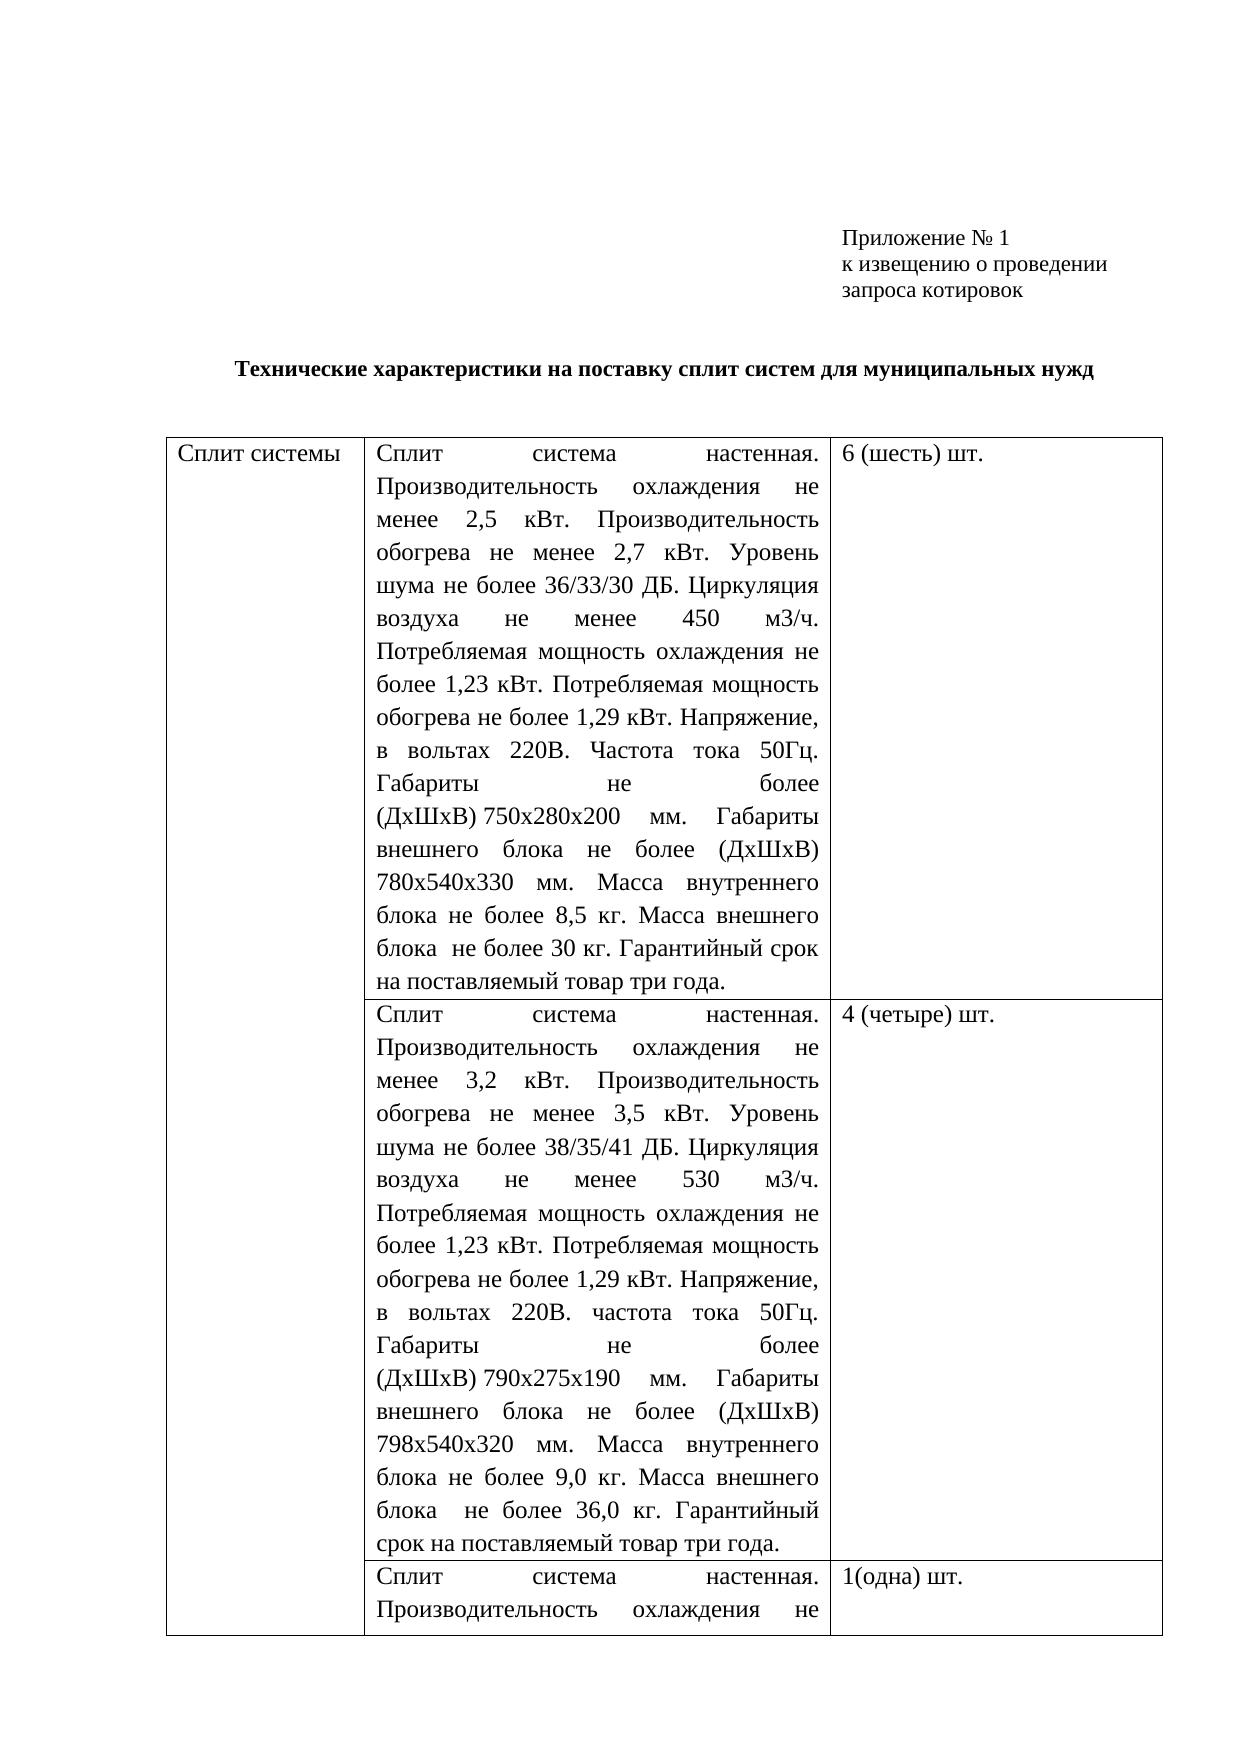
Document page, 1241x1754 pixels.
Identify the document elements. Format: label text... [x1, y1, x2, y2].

table_header Сплит системы [167, 438, 364, 1635]
table_cell 4 (четыре) шт. [831, 1000, 1162, 1560]
text Приложение № 1 [842, 223, 1152, 250]
text к извещению о проведении [842, 250, 1152, 276]
table_header 6 (шесть) шт. [831, 438, 1162, 998]
text запроса котировок [842, 276, 1152, 303]
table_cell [365, 1561, 830, 1635]
table_cell 1(одна) шт. [831, 1561, 1162, 1635]
text Технические характеристики на поставку сплит систем для муниципальных нужд [177, 355, 1152, 382]
table_cell Сплит система настенная. Производительность охлаждения не менее 3,2 кВт. Производительность обогрева не менее 3,5 кВт. Уровень шума не более 38/35/41 ДБ. Циркуляция воздуха не менее 530 м3/ч. Потребляемая мощность охлаждения не более 1,23 кВт. Потребляемая мощность обогрева не более 1,29 кВт. Напряжение, в вольтах 220В. частота тока 50Гц. Габариты не более (ДхШхВ) 790х275х190 мм. Габариты внешнего блока не более (ДхШхВ) 798x540x320 мм. Масса внутреннего блока не более 9,0 кг. Масса внешнего блока не более 36,0 кг. Гарантийный срок на поставляемый товар три года. [365, 1000, 830, 1560]
table_header Сплит система настенная. Производительность охлаждения не менее 2,5 кВт. Производительность обогрева не менее 2,7 кВт. Уровень шума не более 36/33/30 ДБ. Циркуляция воздуха не менее 450 м3/ч. Потребляемая мощность охлаждения не более 1,23 кВт. Потребляемая мощность обогрева не более 1,29 кВт. Напряжение, в вольтах 220В. Частота тока 50Гц. Габариты не более (ДхШхВ) 750х280х200 мм. Габариты внешнего блока не более (ДхШхВ) 780х540х330 мм. Масса внутреннего блока не более 8,5 кг. Масса внешнего блока не более 30 кг. Гарантийный срок на поставляемый товар три года. [365, 438, 830, 998]
